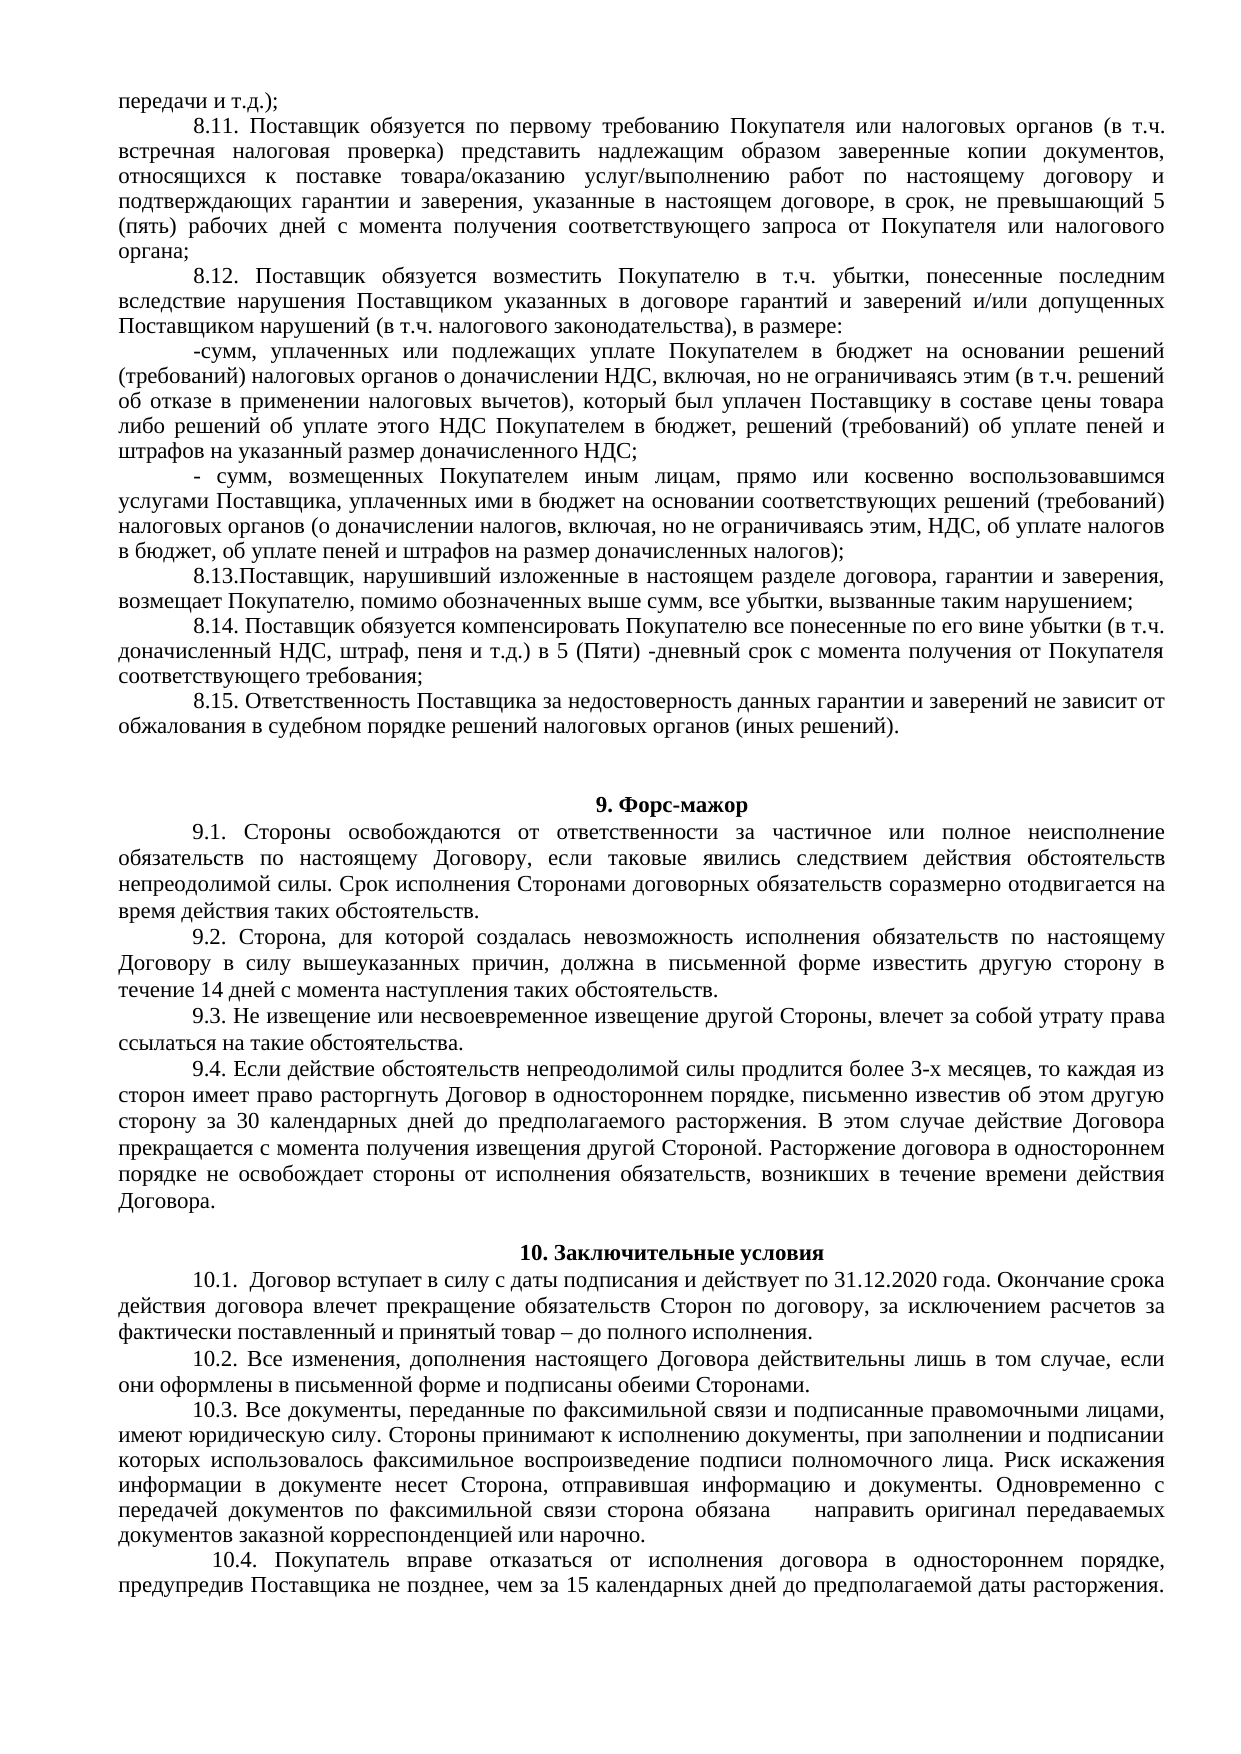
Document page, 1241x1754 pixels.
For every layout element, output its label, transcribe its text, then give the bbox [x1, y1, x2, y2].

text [118, 89, 1167, 114]
text 9.3. Не извещение или несвоевременное извещение другой Стороны, влечет за собой утрату права ссылаться на такие обстоятельства. [118, 1002, 1167, 1055]
text 10. Заключительные условия [118, 1239, 1167, 1266]
text 8.15. Ответственность Поставщика за недостоверность данных гарантии и заверений не зависит от обжалования в судебном порядке решений налоговых органов (иных решений). [118, 689, 1167, 739]
text 9.4. Если действие обстоятельств непреодолимой силы продлится более 3-х месяцев, то каждая из сторон имеет право расторгнуть Договор в одностороннем порядке, письменно известив об этом другую сторону за 30 календарных дней до предполагаемого расторжения. В этом случае действие Договора прекращается с момента получения извещения другой Стороной. Расторжение договора в одностороннем порядке не освобождает стороны от исполнения обязательств, возникших в течение времени действия Договора. [118, 1055, 1167, 1213]
text 10.3. Все документы, переданные по факсимильной связи и подписанные правомочными лицами, имеют юридическую силу. Стороны принимают к исполнению документы, при заполнении и подписании которых использовалось факсимильное воспроизведение подписи полномочного лица. Риск искажения информации в документе несет Сторона, отправившая информацию и документы. Одновременно с передачей документов по факсимильной связи сторона обязана направить оригинал передаваемых документов заказной корреспонденцией или нарочно. [118, 1397, 1167, 1547]
text -сумм, уплаченных или подлежащих уплате Покупателем в бюджет на основании решений (требований) налоговых органов о доначислении НДС, включая, но не ограничиваясь этим (в т.ч. решений об отказе в применении налоговых вычетов), который был уплачен Поставщику в составе цены товара либо решений об уплате этого НДС Покупателем в бюджет, решений (требований) об уплате пеней и штрафов на указанный размер доначисленного НДС; [118, 339, 1167, 464]
text 9.1. Стороны освобождаются от ответственности за частичное или полное неисполнение обязательств по настоящему Договору, если таковые явились следствием действия обстоятельств непреодолимой силы. Срок исполнения Сторонами договорных обязательств соразмерно отодвигается на время действия таких обстоятельств. [118, 818, 1167, 923]
text 9. Форс-мажор [118, 791, 1167, 818]
text 10.1. Договор вступает в силу с даты подписания и действует по 31.12.2020 года. Окончание срока действия договора влечет прекращение обязательств Сторон по договору, за исключением расчетов за фактически поставленный и принятый товар – до полного исполнения. [118, 1266, 1167, 1345]
text 8.11. Поставщик обязуется по первому требованию Покупателя или налоговых органов (в т.ч. встречная налоговая проверка) представить надлежащим образом заверенные копии документов, относящихся к поставке товара/оказанию услуг/выполнению работ по настоящему договору и подтверждающих гарантии и заверения, указанные в настоящем договоре, в срок, не превышающий 5 (пять) рабочих дней с момента получения соответствующего запроса от Покупателя или налогового органа; [118, 114, 1167, 264]
text 9.2. Сторона, для которой создалась невозможность исполнения обязательств по настоящему Договору в силу вышеуказанных причин, должна в письменной форме известить другую сторону в течение 14 дней с момента наступления таких обстоятельств. [118, 923, 1167, 1002]
text 10.2. Все изменения, дополнения настоящего Договора действительны лишь в том случае, если они оформлены в письменной форме и подписаны обеими Сторонами. [118, 1345, 1167, 1397]
text 8.12. Поставщик обязуется возместить Покупателю в т.ч. убытки, понесенные последним вследствие нарушения Поставщиком указанных в договоре гарантий и заверений и/или допущенных Поставщиком нарушений (в т.ч. налогового законодательства), в размере: [118, 264, 1167, 339]
text - сумм, возмещенных Покупателем иным лицам, прямо или косвенно воспользовавшимся услугами Поставщика, уплаченных ими в бюджет на основании соответствующих решений (требований) налоговых органов (о доначислении налогов, включая, но не ограничиваясь этим, НДС, об уплате налогов в бюджет, об уплате пеней и штрафов на размер доначисленных налогов); [118, 464, 1167, 564]
text 8.14. Поставщик обязуется компенсировать Покупателю все понесенные по его вине убытки (в т.ч. доначисленный НДС, штраф, пеня и т.д.) в 5 (Пяти) -дневный срок с момента получения от Покупателя соответствующего требования; [118, 614, 1167, 689]
text 8.13.Поставщик, нарушивший изложенные в настоящем разделе договора, гарантии и заверения, возмещает Покупателю, помимо обозначенных выше сумм, все убытки, вызванные таким нарушением; [118, 564, 1167, 614]
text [118, 1547, 1167, 1597]
